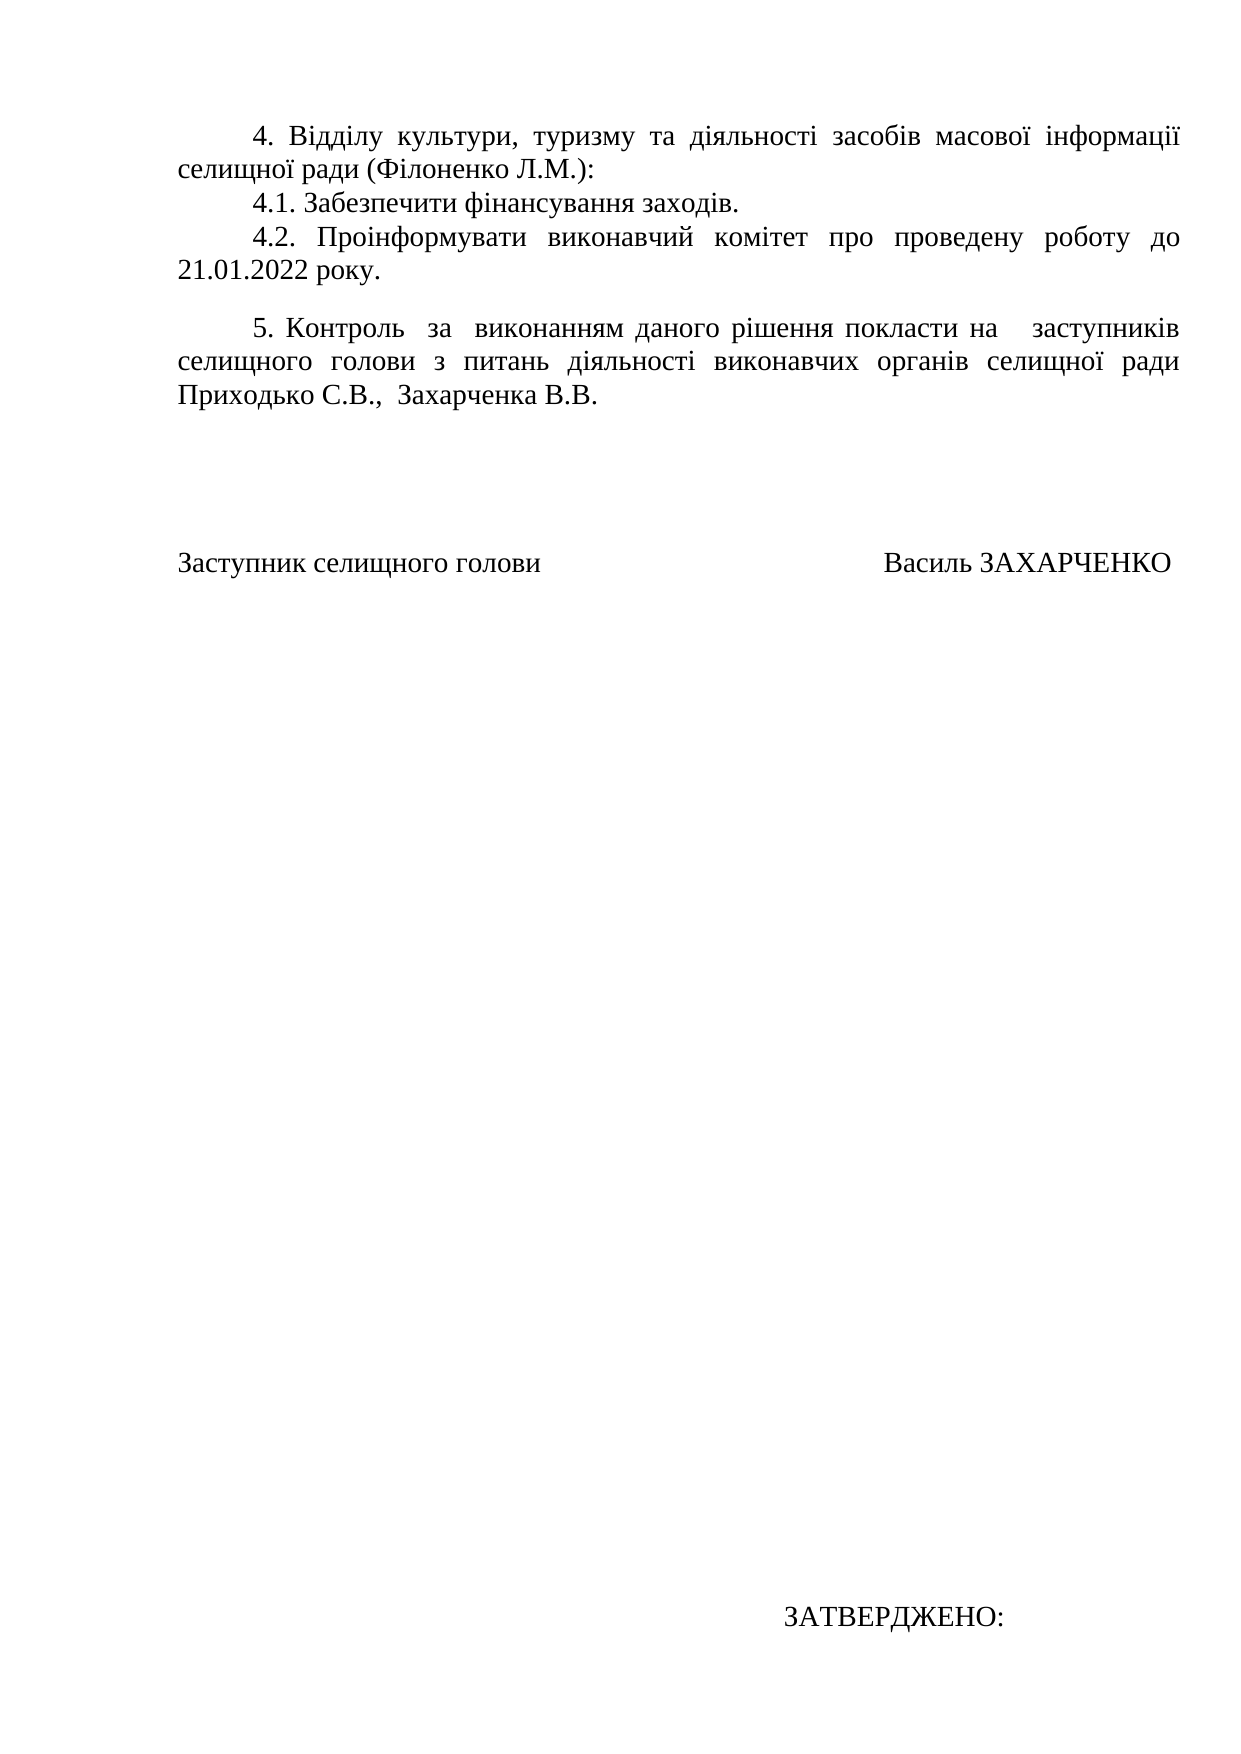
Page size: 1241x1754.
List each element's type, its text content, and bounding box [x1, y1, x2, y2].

text Заступник селищного голови Василь ЗАХАРЧЕНКО [177, 545, 1181, 578]
text 4. Відділу культури, туризму та діяльності засобів масової інформації селищної ради (Філоненко Л.М.): [177, 118, 1181, 185]
text ЗАТВЕРДЖЕНО: [177, 1599, 1181, 1633]
text 4.2. Проінформувати виконавчий комітет про проведену роботу до 21.01.2022 року. [177, 219, 1181, 286]
text 4.1. Забезпечити фінансування заходів. [177, 185, 1181, 219]
text 5. Контроль за виконанням даного рішення покласти на заступників селищного голови з питань діяльності виконавчих органів селищної ради Приходько С.В., Захарченка В.В. [177, 310, 1181, 411]
